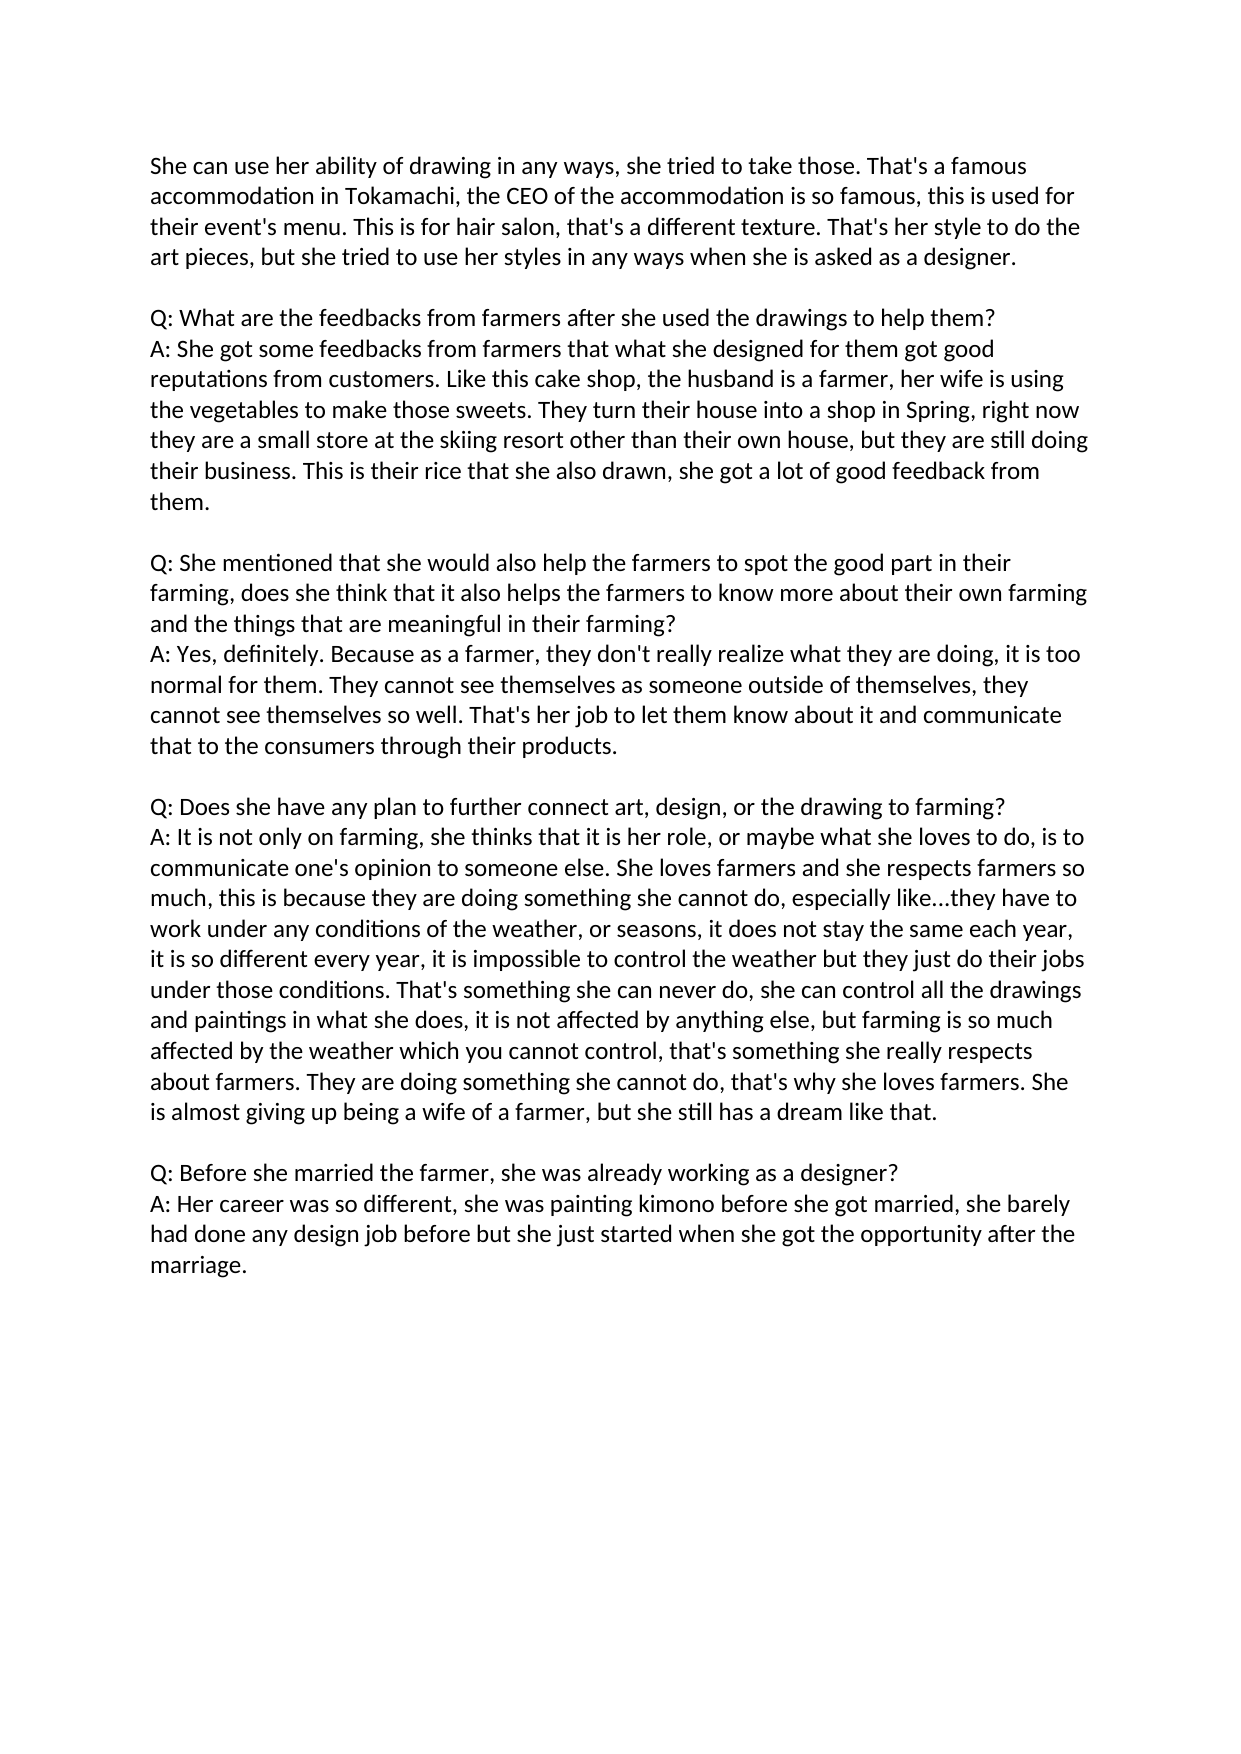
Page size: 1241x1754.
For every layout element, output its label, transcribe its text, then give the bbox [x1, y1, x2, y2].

text Q: What are the feedbacks from farmers after she used the drawings to help them? [150, 303, 1090, 333]
text A: She got some feedbacks from farmers that what she designed for them got good reputations from customers. Like this cake shop, the husband is a farmer, her wife is using the vegetables to make those sweets. They turn their house into a shop in Spring, right now they are a small store at the skiing resort other than their own house, but they are still doing their business. This is their rice that she also drawn, she got a lot of good feedback from them. [150, 333, 1090, 516]
text A: It is not only on farming, she thinks that it is her role, or maybe what she loves to do, is to communicate one's opinion to someone else. She loves farmers and she respects farmers so much, this is because they are doing something she cannot do, especially like...they have to work under any conditions of the weather, or seasons, it does not stay the same each year, it is so different every year, it is impossible to control the weather but they just do their jobs under those conditions. That's something she can never do, she can control all the drawings and paintings in what she does, it is not affected by anything else, but farming is so much affected by the weather which you cannot control, that's something she really respects about farmers. They are doing something she cannot do, that's why she loves farmers. She is almost giving up being a wife of a farmer, but she still has a dream like that. [150, 821, 1090, 1127]
text Q: She mentioned that she would also help the farmers to spot the good part in their farming, does she think that it also helps the farmers to know more about their own farming and the things that are meaningful in their farming? [150, 547, 1090, 638]
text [150, 150, 1090, 272]
text Q: Does she have any plan to further connect art, design, or the drawing to farming? [150, 791, 1090, 821]
text A: Her career was so different, she was painting kimono before she got married, she barely had done any design job before but she just started when she got the opportunity after the marriage. [150, 1188, 1090, 1279]
text Q: Before she married the farmer, she was already working as a designer? [150, 1157, 1090, 1188]
text A: Yes, definitely. Because as a farmer, they don't really realize what they are doing, it is too normal for them. They cannot see themselves as someone outside of themselves, they cannot see themselves so well. That's her job to let them know about it and communicate that to the consumers through their products. [150, 638, 1090, 760]
